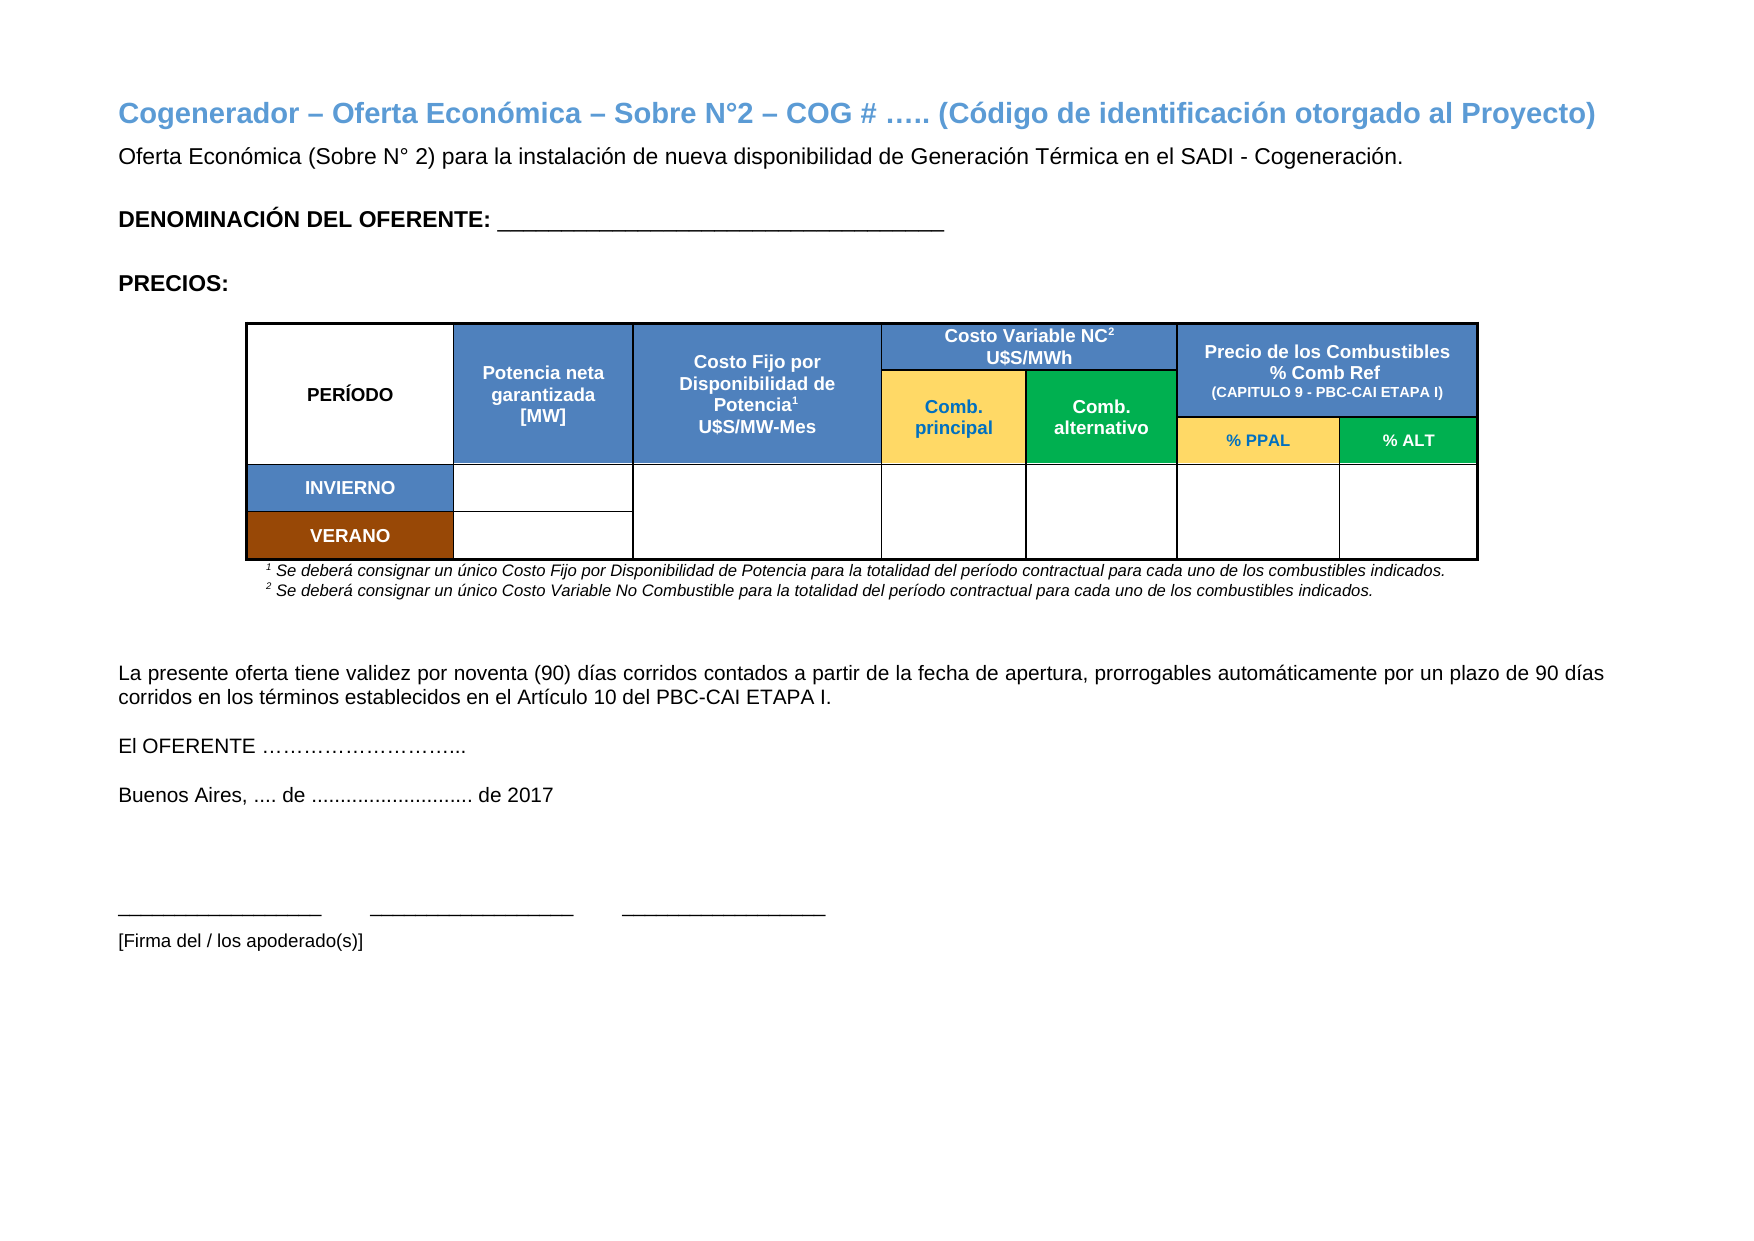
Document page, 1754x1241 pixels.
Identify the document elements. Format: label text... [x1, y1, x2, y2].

table_header Precio de los Combustibles % Comb Ref (CAPITULO 9 - PBC-CAI ETAPA I) [1178, 325, 1476, 416]
text __________________ __________________ __________________ [118, 893, 1606, 917]
table_cell Comb. principal [882, 371, 1025, 463]
table_cell [634, 465, 881, 558]
table_header Potencia neta garantizada [MW] [454, 325, 632, 463]
table_cell [1178, 465, 1339, 558]
text Cogenerador – Oferta Económica – Sobre N°2 – COG # ….. (Código de identificación otorgado al Proyecto) [118, 97, 1606, 130]
list Oferta Económica (Sobre N° 2) para la instalación de nueva disponibilidad de Generación Térmica en el SADI - Cogeneración. [118, 143, 1606, 169]
table_header Costo Variable NC2 U$S/MWh [882, 325, 1176, 369]
table_cell [1340, 465, 1476, 558]
text [Firma del / los apoderado(s)] [118, 930, 1589, 951]
table_cell [882, 465, 1025, 558]
table_cell INVIERNO [248, 465, 453, 511]
text 1 Se deberá consignar un único Costo Fijo por Disponibilidad de Potencia para la totalidad del período contractual para cada uno de los combustibles indicados. [266, 561, 1606, 580]
table_cell % ALT [1340, 418, 1476, 463]
table_header PERÍODO [248, 325, 453, 463]
text PRECIOS: [118, 270, 1588, 297]
text DENOMINACIÓN DEL OFERENTE: ___________________________________ [118, 206, 1588, 233]
table_cell VERANO [248, 512, 453, 558]
table_header Costo Fijo por Disponibilidad de Potencia1 U$S/MW-Mes [634, 325, 881, 463]
table_cell [454, 465, 632, 511]
text Buenos Aires, .... de ............................ de 2017 [118, 783, 1606, 807]
table_cell [454, 512, 632, 558]
table_cell % PPAL [1178, 418, 1339, 463]
text La presente oferta tiene validez por noventa (90) días corridos contados a partir de la fecha de apertura, prorrogables automáticamente por un plazo de 90 días corridos en los términos establecidos en el Artículo 10 del PBC-CAI ETAPA I. [118, 661, 1606, 709]
text El OFERENTE ………………………... [118, 734, 1606, 758]
table_cell [1027, 465, 1176, 558]
text 2 Se deberá consignar un único Costo Variable No Combustible para la totalidad del período contractual para cada uno de los combustibles indicados. [266, 580, 1606, 599]
table_cell Comb. alternativo [1027, 371, 1176, 463]
